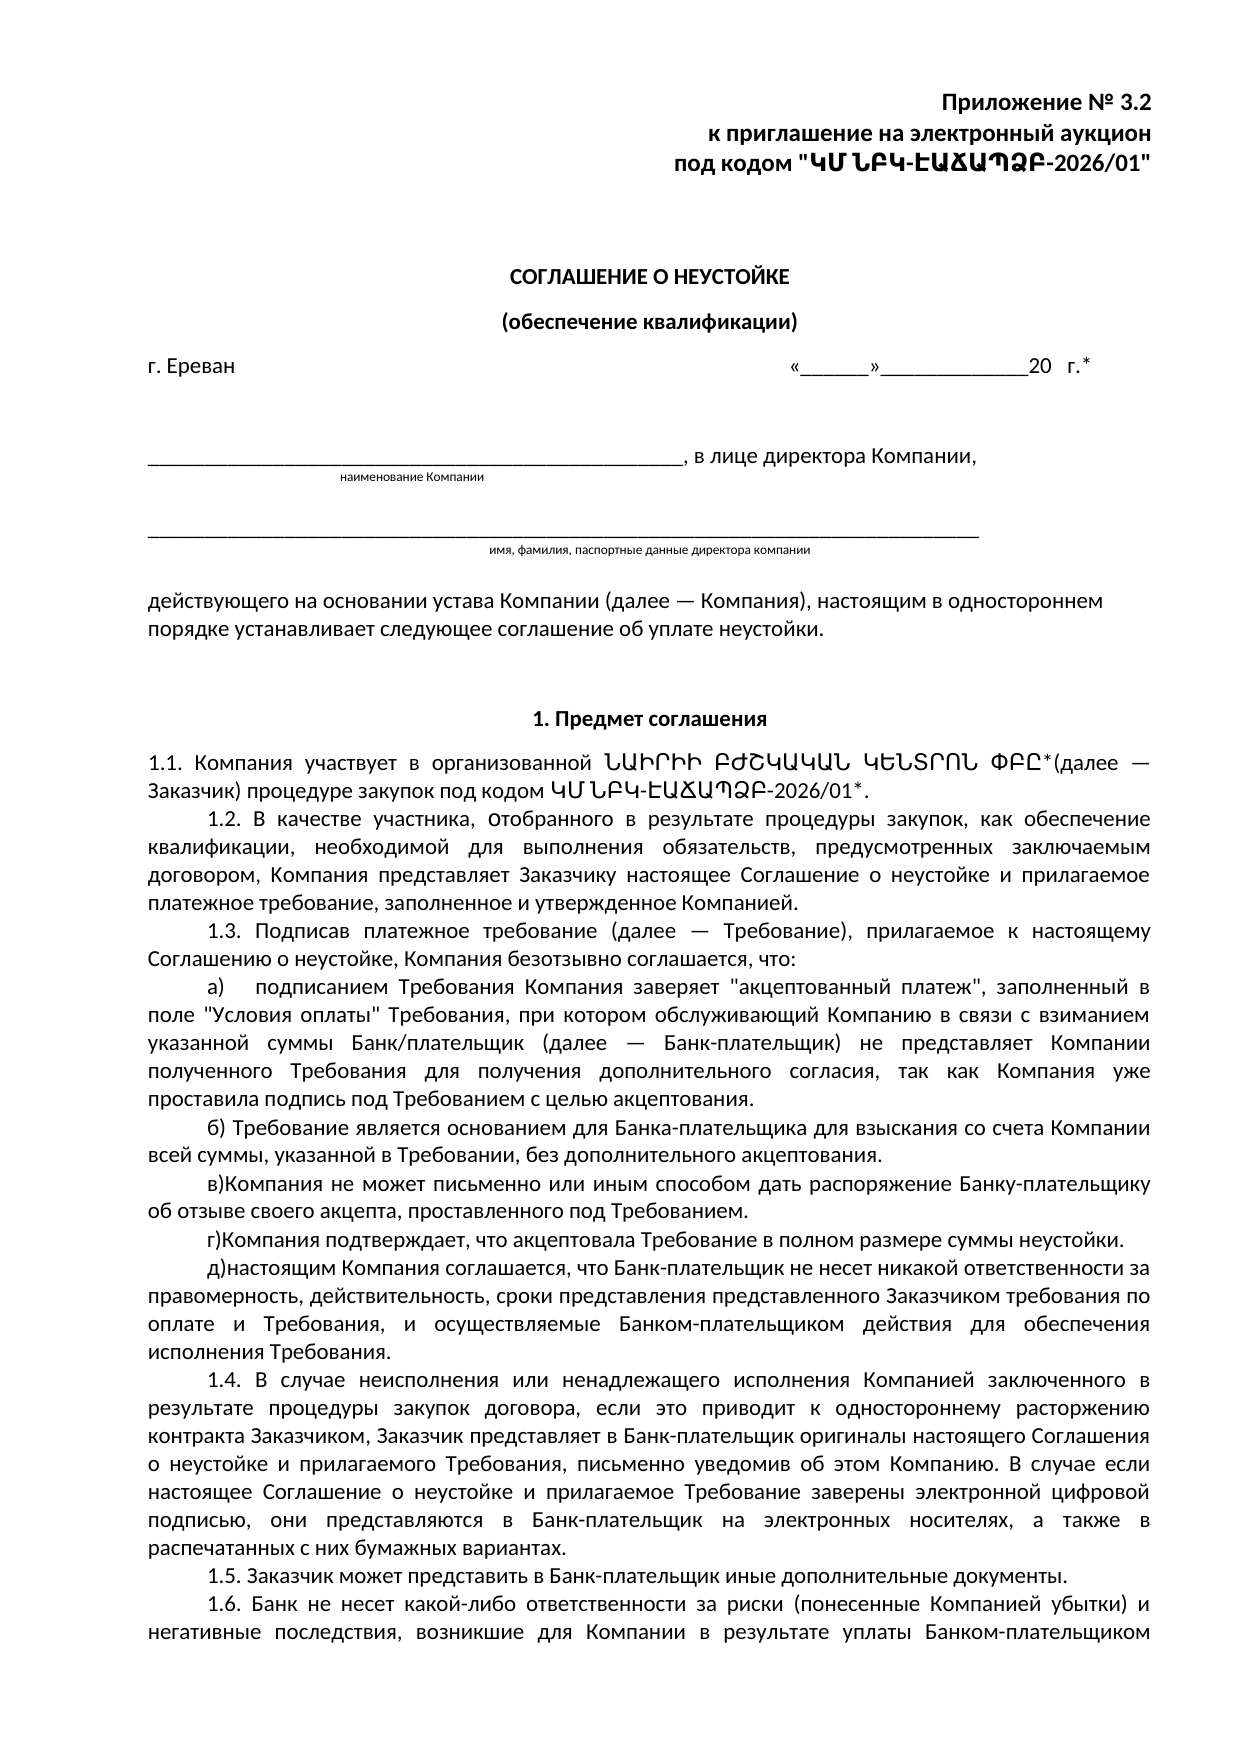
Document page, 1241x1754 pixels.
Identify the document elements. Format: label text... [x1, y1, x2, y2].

text имя, фамилия, паспортные данные директора компании [148, 542, 1152, 569]
text наименование Компании [340, 469, 1152, 497]
text 1.2. В качестве участника, օтобранного в результате процедуры закупок, как обеспечение квалификации, необходимой для выполнения обязательств, предусмотренных заключаемым договором, Kомпания представляет Заказчику настоящее Соглашение о неустойке и прилагаемое платежное требование, заполненное и утвержденное Компанией. [148, 804, 1152, 916]
text д)настоящим Компания соглашается, что Банк-плательщик не несет никакой ответственности за правомерность, действительность, сроки представления представленного Заказчиком требования по оплате и Требования, и осуществляемые Банком-плательщиком действия для обеспечения исполнения Требования. [148, 1253, 1152, 1365]
text 1.1. Компания участвует в организованной ՆԱԻՐԻԻ ԲԺՇԿԱԿԱՆ ԿԵՆՏՐՈՆ ՓԲԸ*(далее — Заказчик) процедуре закупок под кодом ԿՄ ՆԲԿ-ԷԱՃԱՊՁԲ-2026/01*. [148, 748, 1152, 804]
text г)Компания подтверждает, что акцептовала Требование в полном размере суммы неустойки. [148, 1225, 1152, 1253]
text 1.5. Заказчик может представить в Банк-плательщик иные дополнительные документы. [148, 1561, 1152, 1589]
text 1. Предмет соглашения [148, 704, 1152, 732]
text действующего на основании устава Компании (далее — Компания), настоящим в одностороннем [148, 586, 1152, 614]
text к приглашение на электронный аукцион [177, 117, 1152, 147]
text _______________________________________________, в лице директора Компании, [148, 441, 1152, 469]
text СОГЛАШЕНИЕ О НЕУСТОЙКЕ [148, 262, 1152, 290]
text под кодом "ԿՄ ՆԲԿ-ԷԱՃԱՊՁԲ-2026/01" [177, 147, 1152, 178]
text порядке устанавливает следующее соглашение об уплате неустойки. [148, 614, 1152, 642]
table_header г. Ереван [136, 351, 635, 396]
text а) подписанием Требования Компания заверяет "акцептованный платеж", заполненный в поле "Условия оплаты" Требования, при котором обслуживающий Компанию в связи с взиманием указанной суммы Банк/плательщик (далее — Банк-плательщик) не представляет Компании полученного Требования для получения дополнительного согласия, так как Компания уже проставила подпись под Требованием с целью акцептования. [148, 972, 1152, 1113]
text (обеспечение квалификации) [148, 307, 1152, 335]
text б) Требование является основанием для Банка-плательщика для взыскания со счета Компании всей суммы, указанной в Требовании, без дополнительного акцептования. [148, 1113, 1152, 1169]
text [148, 1589, 1152, 1645]
text 1.4. В случае неисполнения или ненадлежащего исполнения Компанией заключенного в результате процедуры закупок договора, если это приводит к одностороннему расторжению контракта Заказчиком, Заказчик представляет в Банк-плательщик оригиналы настоящего Соглашения о неустойке и прилагаемого Требования, письменно уведомив об этом Компанию. В случае если настоящее Соглашение о неустойке и прилагаемое Требование заверены электронной цифровой подписью, они представляются в Банк-плательщик на электронных носителях, а также в распечатанных с них бумажных вариантах. [148, 1365, 1152, 1561]
text Приложение № 3.2 [148, 86, 1152, 117]
table_header «______»_____________20 г.* [635, 351, 1104, 396]
text 1.3. Подписав платежное требование (далее — Требование), прилагаемое к настоящему Соглашению о неустойке, Компания безотзывно соглашается, что: [148, 916, 1152, 972]
text в)Компания не может письменно или иным способом дать распоряжение Банку-плательщику об отзыве своего акцепта, проставленного под Требованием. [148, 1169, 1152, 1225]
text _________________________________________________________________________ [148, 513, 1152, 542]
